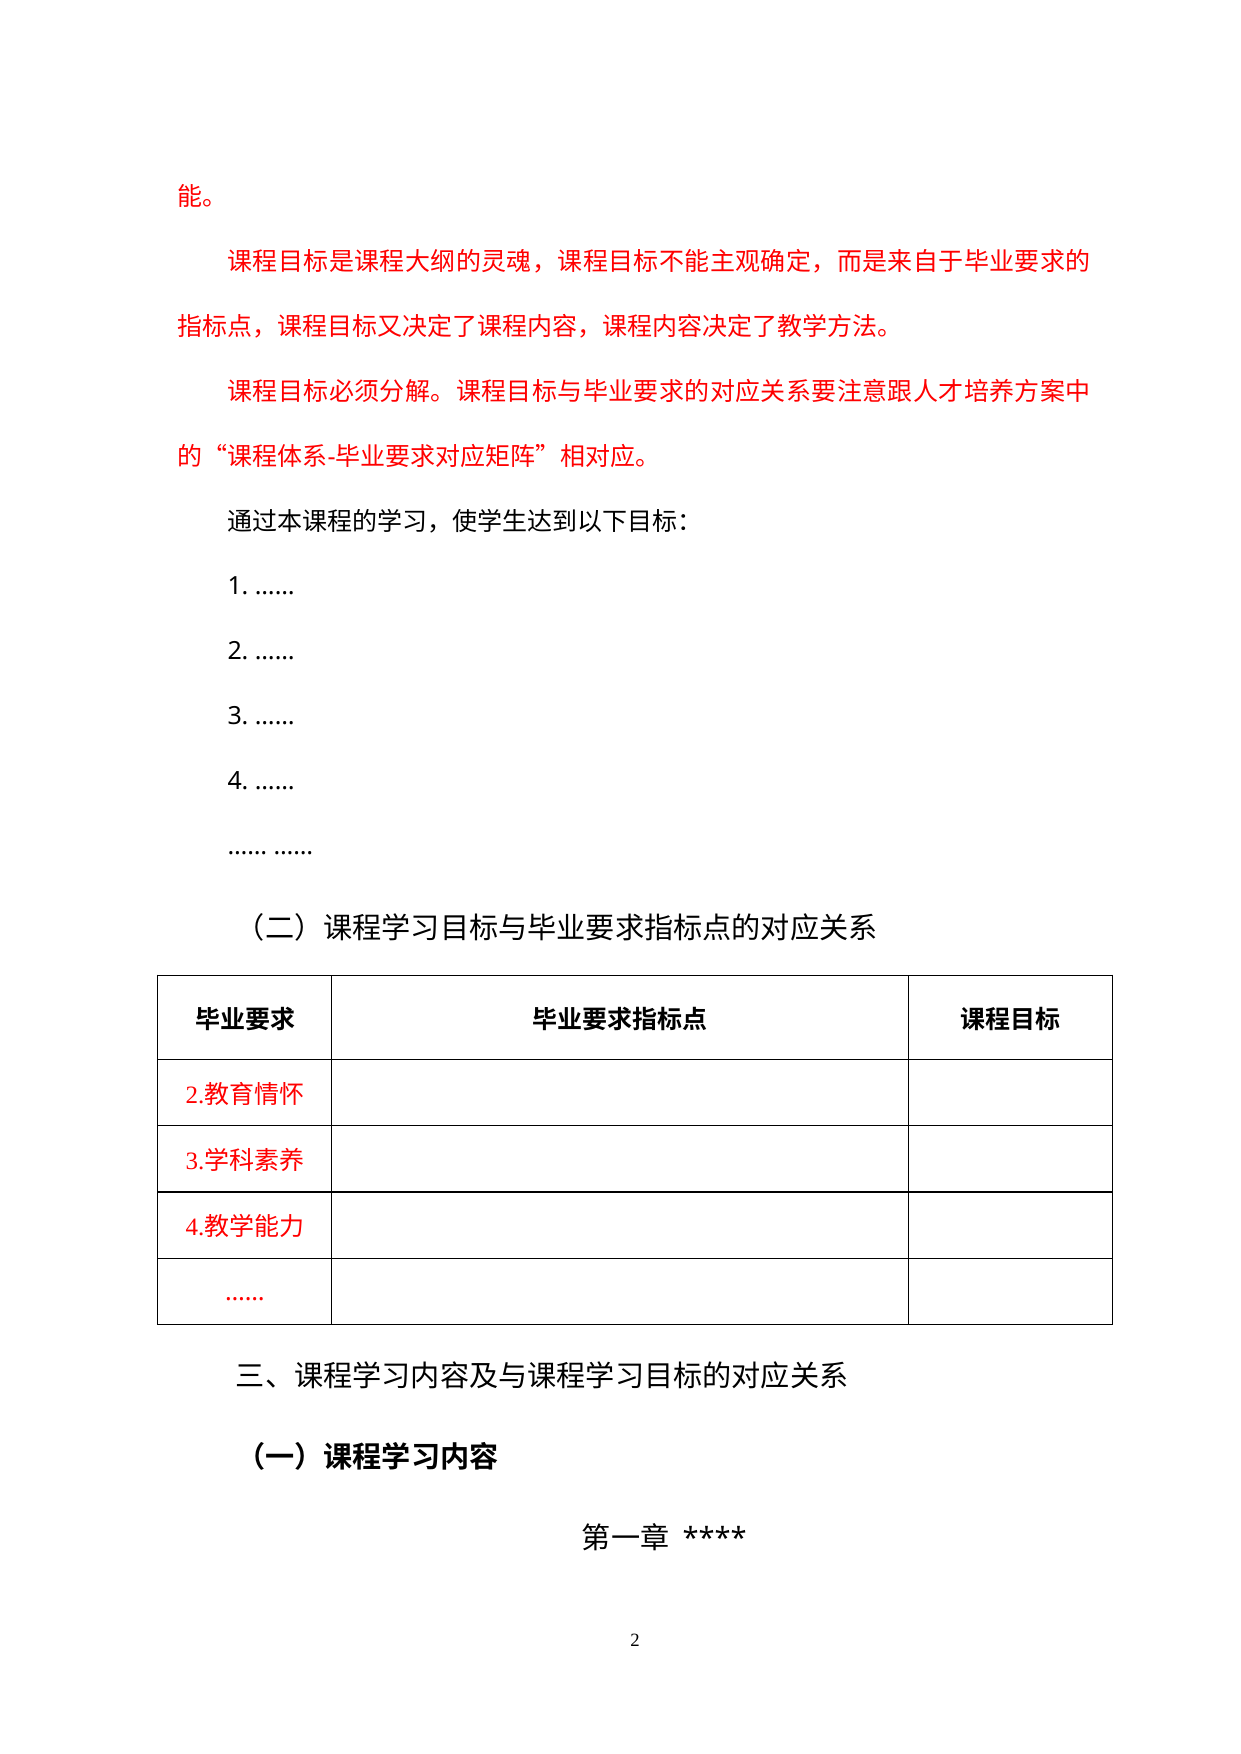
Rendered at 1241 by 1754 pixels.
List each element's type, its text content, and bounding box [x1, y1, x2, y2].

text 课程目标是课程大纲的灵魂，课程目标不能主观确定，而是来自于毕业要求的指标点，课程目标又决定了课程内容，课程内容决定了教学方法。 [177, 227, 1092, 357]
table_header 毕业要求指标点 [332, 976, 908, 1059]
text 4. …… [177, 747, 1092, 812]
table_cell [332, 1193, 908, 1257]
list 课程学习目标与毕业要求指标点的对应关系 [177, 893, 1092, 958]
table_cell [332, 1126, 908, 1191]
table_cell [909, 1259, 1112, 1323]
table_header 毕业要求 [158, 976, 331, 1059]
table_cell 2.教育情怀 [158, 1060, 331, 1125]
table_cell [909, 1193, 1112, 1257]
table_cell …… [158, 1259, 331, 1323]
table_cell [332, 1259, 908, 1323]
text 课程目标必须分解。课程目标与毕业要求的对应关系要注意跟人才培养方案中的“课程体系-毕业要求对应矩阵”相对应。 [177, 357, 1092, 487]
table_header 课程目标 [909, 976, 1112, 1059]
text 3. …… [177, 682, 1092, 747]
text 1. …… [177, 552, 1092, 617]
table_cell 3.学科素养 [158, 1126, 331, 1191]
text …… …… [177, 812, 1092, 877]
table_cell [332, 1060, 908, 1125]
table_cell 4.教学能力 [158, 1193, 331, 1257]
table_cell [909, 1126, 1112, 1191]
text （一）课程学习内容 [177, 1422, 1092, 1487]
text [177, 162, 1092, 227]
table_cell [909, 1060, 1112, 1125]
text 第一章 **** [177, 1503, 1092, 1568]
text 2. …… [177, 617, 1092, 682]
text 通过本课程的学习，使学生达到以下目标： [177, 487, 1092, 552]
text 三、课程学习内容及与课程学习目标的对应关系 [177, 1341, 1092, 1406]
